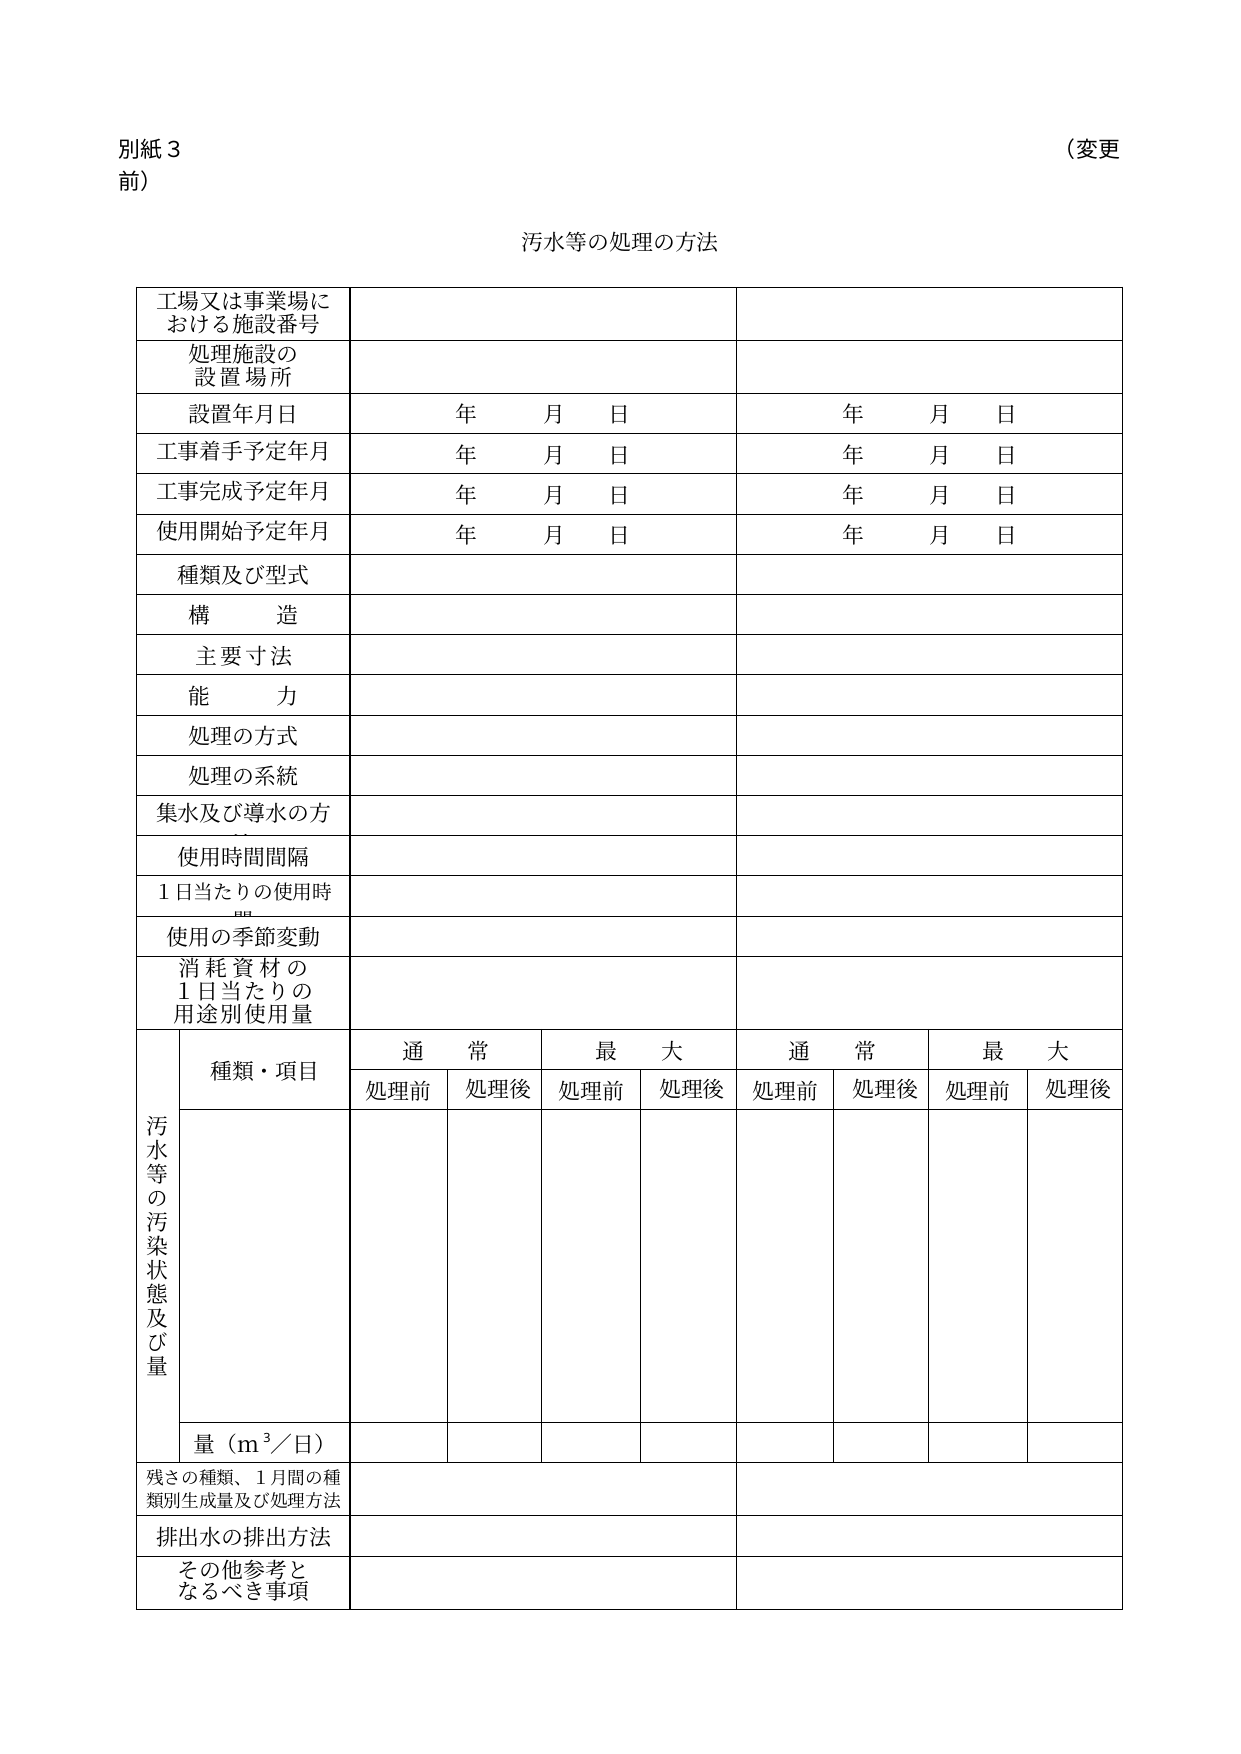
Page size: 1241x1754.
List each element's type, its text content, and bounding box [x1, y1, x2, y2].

table_cell 使用開始予定年月日 [137, 515, 349, 554]
table_cell [351, 1557, 736, 1609]
table_cell 汚水等の汚染状態及び量 [137, 1030, 179, 1462]
table_header [351, 288, 736, 340]
table_cell [448, 1110, 541, 1422]
table_cell 処理後 [448, 1070, 541, 1109]
table_cell 通 常 [737, 1030, 928, 1069]
table_cell 種類・項目 [180, 1030, 349, 1109]
table_cell 使用時間間隔 [137, 836, 349, 875]
table_cell [737, 876, 1122, 916]
table_cell [351, 341, 736, 393]
table_cell 年 月 日 [737, 474, 1122, 513]
table_cell [737, 1557, 1122, 1609]
table_cell 最 大 [929, 1030, 1122, 1069]
table_cell [180, 1110, 349, 1422]
table_cell １日当たりの使用時間 [137, 876, 349, 916]
table_cell 工事完成予定年月日 [137, 474, 349, 513]
table_cell 工事着手予定年月日 [137, 434, 349, 473]
table_cell [351, 957, 736, 1029]
table_cell 種類及び型式 [137, 555, 349, 594]
table_cell 使用の季節変動 [137, 917, 349, 956]
table_cell [737, 796, 1122, 835]
table_cell 処理の系統 [137, 756, 349, 795]
table_cell [737, 1110, 833, 1422]
table_cell 処理前 [542, 1070, 640, 1109]
table_cell 年 月 日 [351, 515, 736, 554]
table_cell [641, 1423, 736, 1462]
table_cell [737, 917, 1122, 956]
table_cell [351, 1463, 736, 1515]
table_cell [737, 756, 1122, 795]
table_cell [1028, 1110, 1122, 1422]
table_cell [737, 1516, 1122, 1556]
table_cell [1028, 1423, 1122, 1462]
table_cell [542, 1423, 640, 1462]
table_cell 年 月 日 [351, 434, 736, 473]
table_cell [351, 595, 736, 634]
table_cell 処理前 [737, 1070, 833, 1109]
table_cell [542, 1110, 640, 1422]
table_cell 年 月 日 [737, 394, 1122, 433]
table_cell [834, 1110, 928, 1422]
table_cell [929, 1110, 1027, 1422]
table_cell 主要寸法 [137, 635, 349, 674]
text 別紙３ （変更前） [118, 132, 1122, 196]
table_cell [351, 635, 736, 674]
table_cell 年 月 日 [351, 474, 736, 513]
table_cell [737, 1463, 1122, 1515]
table_cell 設置年月日 [137, 394, 349, 433]
table_cell 処理前 [929, 1070, 1027, 1109]
table_cell [737, 341, 1122, 393]
table_cell 年 月 日 [351, 394, 736, 433]
table_cell 処理施設の 設置場所 [137, 341, 349, 393]
table_cell 能 力 [137, 675, 349, 714]
table_cell [351, 836, 736, 875]
table_cell [448, 1423, 541, 1462]
table_cell 集水及び導水の方法 [137, 796, 349, 835]
table_cell 処理の方式 [137, 716, 349, 755]
table_cell 通 常 [351, 1030, 541, 1069]
table_cell 処理前 [351, 1070, 447, 1109]
table_cell 量（ｍ3／日） [180, 1423, 349, 1462]
table_header [737, 288, 1122, 340]
table_cell [737, 1423, 833, 1462]
table_cell [351, 675, 736, 714]
table_cell [351, 917, 736, 956]
table_cell [737, 635, 1122, 674]
table_cell 消耗資材の １日当たりの 用途別使用量 [137, 957, 349, 1029]
table_cell [929, 1423, 1027, 1462]
table_cell 処理後 [1028, 1070, 1122, 1109]
table_cell [641, 1110, 736, 1422]
table_cell [351, 716, 736, 755]
table_cell 年 月 日 [737, 515, 1122, 554]
table_cell [737, 595, 1122, 634]
table_cell 年 月 日 [737, 434, 1122, 473]
table_cell [737, 555, 1122, 594]
table_cell [351, 876, 736, 916]
table_cell [737, 957, 1122, 1029]
table_cell 排出水の排出方法 [137, 1516, 349, 1556]
table_cell [737, 836, 1122, 875]
table_header 工場又は事業場に おける施設番号 [137, 288, 349, 340]
table_cell [737, 675, 1122, 714]
table_cell [737, 716, 1122, 755]
table_cell 処理後 [834, 1070, 928, 1109]
table_cell [351, 555, 736, 594]
table_cell [351, 1423, 447, 1462]
table_cell 残さの種類、１月間の種 類別生成量及び処理方法 [137, 1463, 349, 1515]
table_cell その他参考と なるべき事項 [137, 1557, 349, 1609]
table_cell 処理後 [641, 1070, 736, 1109]
table_cell 最 大 [542, 1030, 736, 1069]
text 汚水等の処理の方法 [118, 225, 1122, 257]
table_cell [351, 756, 736, 795]
table_cell [351, 1110, 447, 1422]
table_cell [351, 1516, 736, 1556]
table_cell 構 造 [137, 595, 349, 634]
table_cell [834, 1423, 928, 1462]
table_cell [351, 796, 736, 835]
